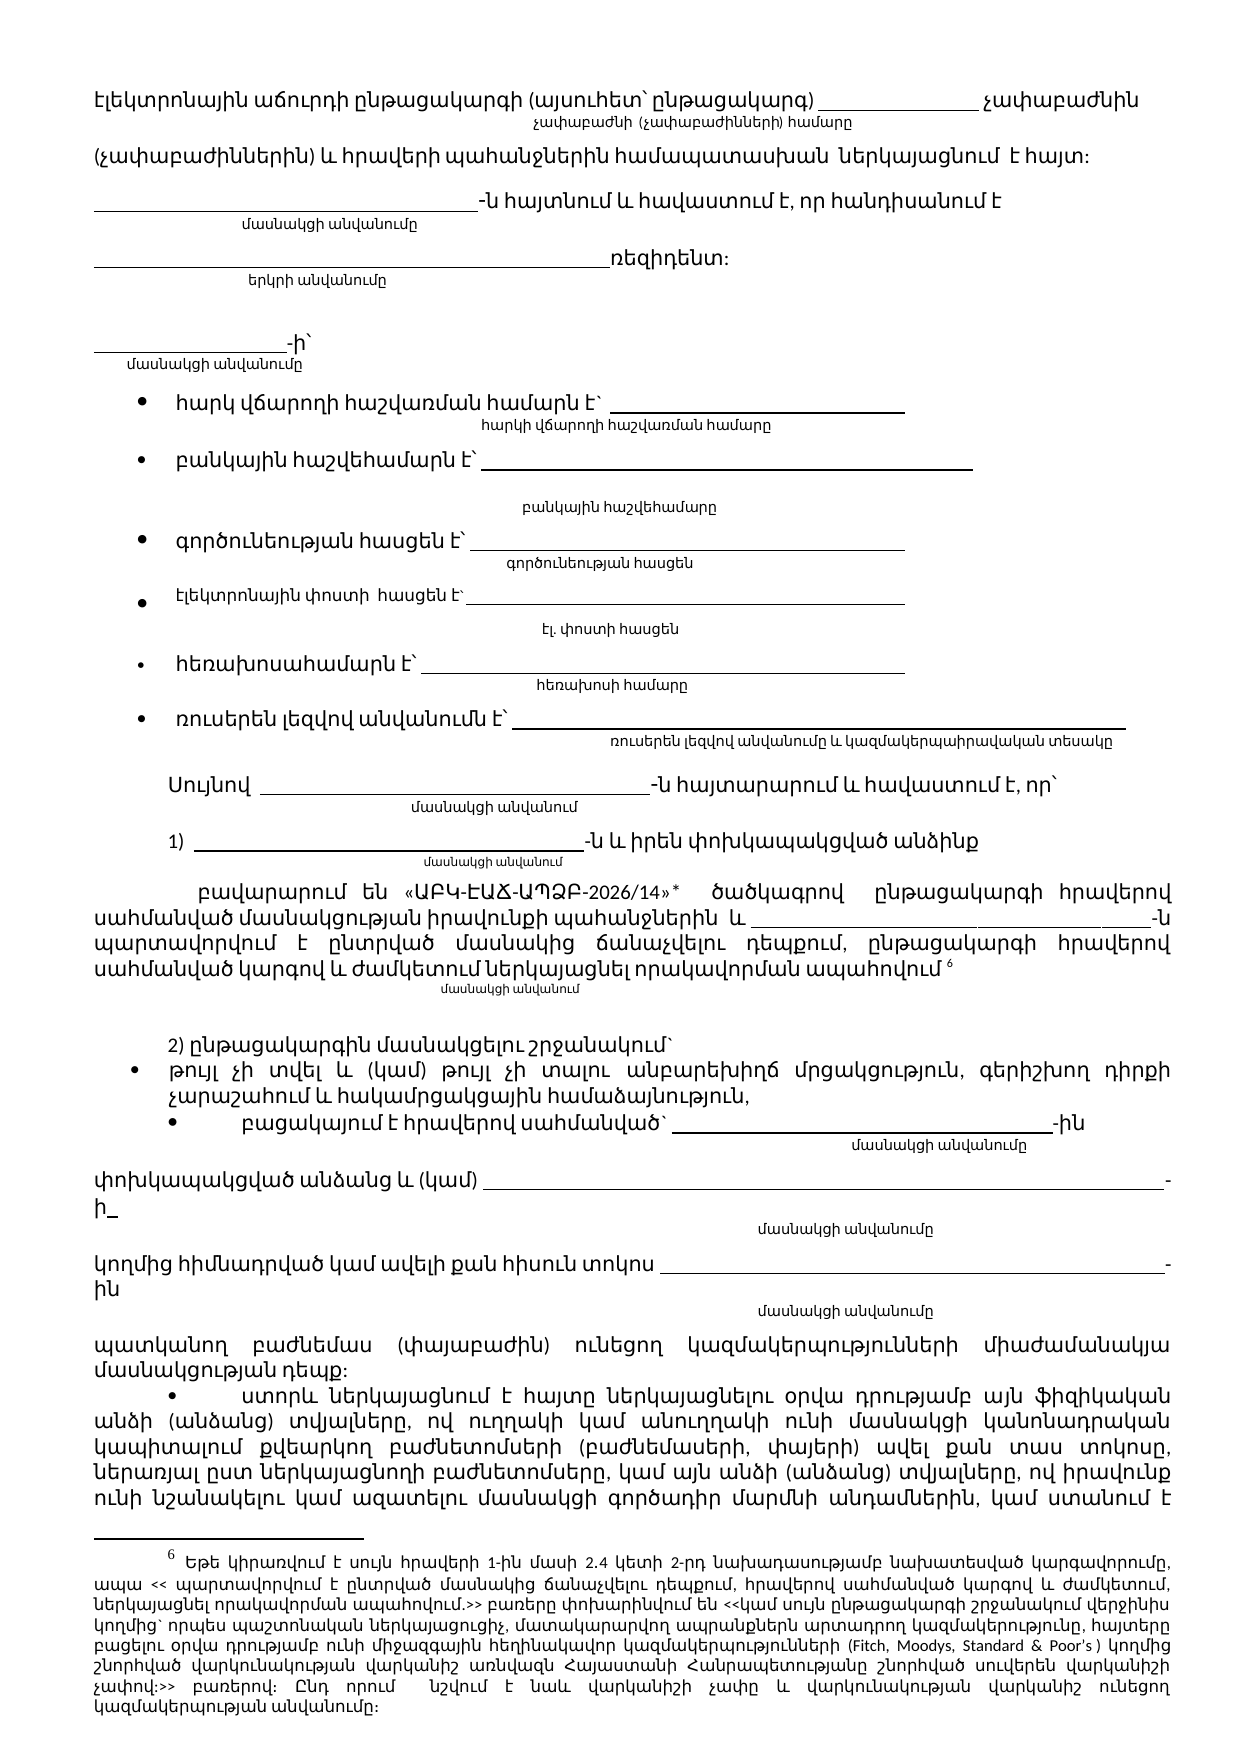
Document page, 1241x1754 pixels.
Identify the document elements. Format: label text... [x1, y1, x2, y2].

text չափաբաժնի (չափաբաժինների) համարը [94, 113, 1171, 144]
text բանկային հաշվեհամարը [94, 498, 1171, 528]
text -ն հայտնում և հավաստում է, որ հանդիսանում է [94, 184, 1171, 215]
list էլեկտրոնային փոստի հասցեն է՝ [138, 584, 1171, 620]
text մասնակցի անվանումը [94, 1136, 1171, 1167]
list ռուսերեն լեզվով անվանումն է՝ [138, 707, 1171, 732]
text մասնակցի անվանումը [94, 215, 1171, 245]
text կողմից հիմնադրված կամ ավելի քան հիսուն տոկոս -ին [94, 1251, 1171, 1302]
text էլ. փոստի հասցեն [94, 620, 1171, 651]
text մասնակցի անվանումը [94, 1302, 1171, 1332]
list բանկային հաշվեհամարն է՝ [138, 447, 1171, 498]
text ռեզիդենտ: [94, 245, 1171, 271]
list թույլ չի տվել և (կամ) թույլ չի տալու անբարեխիղճ մրցակցություն, գերիշխող դիրքի չարաշահում և հակամրցակցային համաձայնություն, [131, 1057, 1171, 1108]
text -ի՝ [94, 330, 1171, 356]
text ռուսերեն լեզվով անվանումը և կազմակերպաիրավական տեսակը [536, 732, 1171, 763]
list բացակայում է հրավերով սահմանված` -ին [94, 1108, 1171, 1136]
text Սույնով -ն հայտարարում և հավաստում է, որ՝ [94, 768, 1171, 798]
text բավարարում են «ԱԲԿ-ԷԱՃ-ԱՊՁԲ-2026/14»* ծածկագրով ընթացակարգի հրավերով սահմանված մասնակցության իրավունքի պահանջներին և -ն պարտավորվում է ընտրված մասնակից ճանաչվելու դեպքում, ընթացակարգի հրավերով սահմանված կարգով և ժամկետում ներկայացնել որակավորման ապահովում [94, 879, 1171, 981]
text էլեկտրոնային աճուրդի ընթացակարգի (այսուհետ՝ ընթացակարգ) չափաբաժնին [94, 88, 1171, 113]
text պատկանող բաժնեմաս (փայաբաժին) ունեցող կազմակերպությունների միաժամանակյա մասնակցության դեպք: [94, 1332, 1171, 1383]
text մասնակցի անվանում [94, 854, 1171, 879]
text մասնակցի անվանումը [94, 356, 1171, 386]
text հեռախոսի համարը [462, 676, 1171, 707]
text հարկի վճարողի հաշվառման համարը [94, 417, 1171, 447]
text փոխկապակցված անձանց և (կամ) -ի [94, 1167, 1171, 1220]
list գործունեության հասցեն է՝ [138, 528, 1171, 554]
text 1) -ն և իրեն փոխկապակցված անձինք [94, 829, 1171, 854]
text (չափաբաժիններին) և հրավերի պահանջներին համապատասխան ներկայացնում է հայտ: [94, 144, 1171, 169]
text երկրի անվանումը [94, 271, 1171, 301]
list հեռախոսահամարն է՝ [138, 651, 1171, 676]
text մասնակցի անվանում [94, 798, 1171, 829]
text մասնակցի անվանումը [94, 1220, 1171, 1251]
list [94, 1383, 1171, 1510]
text 2) ընթացակարգին մասնակցելու շրջանակում` [94, 1032, 1171, 1057]
list հարկ վճարողի հաշվառման համարն է` [138, 386, 1171, 417]
text գործունեության հասցեն [94, 554, 1171, 584]
text մասնակցի անվանում [94, 981, 1171, 1007]
